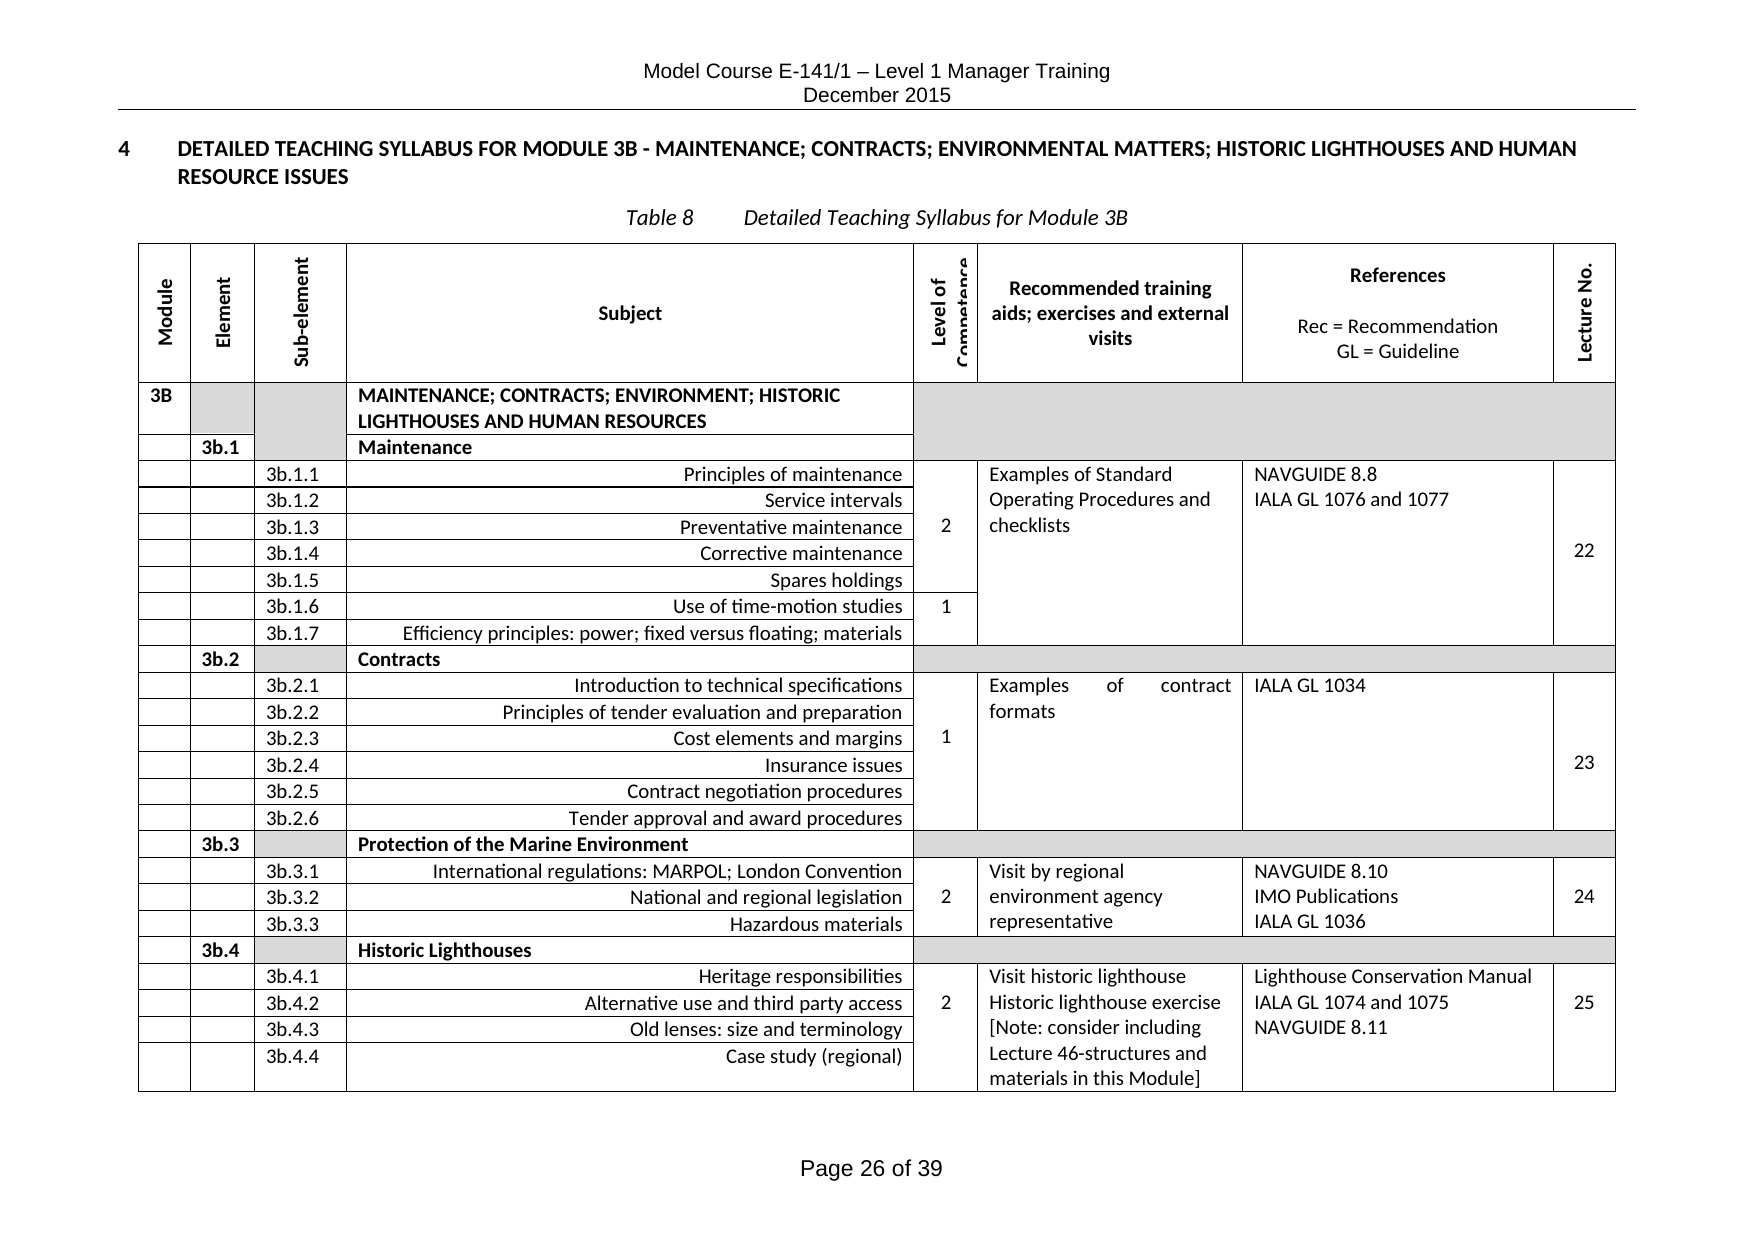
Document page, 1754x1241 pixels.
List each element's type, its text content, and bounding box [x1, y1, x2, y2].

table_cell [191, 620, 254, 645]
table_cell Tender approval and award procedures [347, 805, 913, 830]
table_cell Spares holdings [347, 567, 913, 592]
table_cell 3b.4.3 [255, 1017, 346, 1042]
table_header Recommended training aids; exercises and external visits [978, 244, 1242, 382]
table_header Element [191, 244, 254, 382]
text Detailed Teaching Syllabus for Module 3B [118, 203, 1636, 231]
table_cell Service intervals [347, 488, 913, 513]
table_cell [191, 593, 254, 619]
table_cell [139, 990, 190, 1016]
table_cell [191, 1043, 254, 1091]
table_cell 3b.2.4 [255, 752, 346, 777]
table_cell [139, 488, 190, 513]
table_cell 3b.1.7 [255, 620, 346, 645]
table_cell Maintenance [347, 435, 913, 460]
table_cell [139, 779, 190, 804]
table_cell [139, 461, 190, 486]
table_cell [914, 937, 1615, 963]
table_cell Corrective maintenance [347, 540, 913, 566]
table_cell [139, 884, 190, 910]
table_cell 3B [139, 383, 190, 433]
table_cell [255, 831, 346, 857]
table_cell 3b.4.2 [255, 990, 346, 1016]
table_cell [139, 540, 190, 566]
table_cell Heritage responsibilities [347, 964, 913, 989]
table_header References Rec = Recommendation GL = Guideline [1243, 244, 1553, 382]
table_cell 3b.2.5 [255, 779, 346, 804]
table_cell [139, 964, 190, 989]
table_cell 3b.4 [191, 937, 254, 963]
table_cell Principles of maintenance [347, 461, 913, 486]
table_cell [914, 831, 1615, 857]
table_cell 3b.1.5 [255, 567, 346, 592]
table_cell Old lenses: size and terminology [347, 1017, 913, 1042]
table_cell Visit by regional environment agency representative [978, 858, 1242, 936]
table_cell 3b.4.4 [255, 1043, 346, 1091]
table_cell [191, 567, 254, 592]
table_cell MAINTENANCE; CONTRACTS; ENVIRONMENT; HISTORIC LIGHTHOUSES AND HUMAN RESOURCES [347, 383, 913, 433]
table_cell [191, 805, 254, 830]
table_cell [914, 383, 1615, 460]
table_cell [191, 1017, 254, 1042]
table_cell 3b.3.1 [255, 858, 346, 883]
table_cell Alternative use and third party access [347, 990, 913, 1016]
table_cell 3b.2.6 [255, 805, 346, 830]
table_cell [191, 726, 254, 751]
table_cell Lighthouse Conservation Manual IALA GL 1074 and 1075 NAVGUIDE 8.11 [1243, 964, 1553, 1091]
table_cell [139, 673, 190, 698]
table_cell 3b.1.2 [255, 488, 346, 513]
table_cell [139, 620, 190, 645]
table_cell 23 [1554, 673, 1615, 830]
table_cell [139, 858, 190, 883]
table_cell 3b.2 [191, 646, 254, 672]
table_cell [191, 858, 254, 883]
subtitle DETAILED TEACHING SYLLABUS FOR MODULE 3B - MAINTENANCE; CONTRACTS; ENVIRONMENTAL MATTERS; HISTORIC LIGHTHOUSES AND HUMAN RESOURCE ISSUES [118, 134, 1636, 190]
table_cell [191, 461, 254, 486]
table_cell Protection of the Marine Environment [347, 831, 913, 857]
table_cell 1 [914, 673, 977, 830]
table_cell 25 [1554, 964, 1615, 1091]
table_header Module [139, 244, 190, 382]
table_cell 2 [914, 461, 977, 592]
table_cell [139, 726, 190, 751]
table_cell [139, 1043, 190, 1091]
table_cell [139, 831, 190, 857]
table_cell 3b.1.1 [255, 461, 346, 486]
table_cell [139, 593, 190, 619]
table_cell [191, 383, 254, 433]
table_cell [191, 964, 254, 989]
table_cell Preventative maintenance [347, 514, 913, 539]
table_cell Contract negotiation procedures [347, 779, 913, 804]
table_cell 3b.1.3 [255, 514, 346, 539]
table_cell NAVGUIDE 8.8 IALA GL 1076 and 1077 [1243, 461, 1553, 645]
table_cell 1 [914, 593, 977, 645]
table_cell 3b.1.6 [255, 593, 346, 619]
table_cell Examples of Standard Operating Procedures and checklists [978, 461, 1242, 645]
table_cell [139, 514, 190, 539]
table_cell [191, 779, 254, 804]
table_cell Hazardous materials [347, 911, 913, 936]
table_cell [191, 540, 254, 566]
table_cell [255, 646, 346, 672]
table_cell [139, 911, 190, 936]
table_cell IALA GL 1034 [1243, 673, 1553, 830]
table_cell Introduction to technical specifications [347, 673, 913, 698]
table_cell Cost elements and margins [347, 726, 913, 751]
table_cell [139, 937, 190, 963]
table_cell [255, 383, 346, 460]
table_cell Efficiency principles: power; fixed versus floating; materials [347, 620, 913, 645]
table_cell Use of time-motion studies [347, 593, 913, 619]
table_cell [914, 646, 1615, 672]
table_header Level of Competence [914, 244, 977, 382]
table_cell 2 [914, 858, 977, 936]
table_cell [139, 699, 190, 724]
table_cell [139, 567, 190, 592]
table_cell Principles of tender evaluation and preparation [347, 699, 913, 724]
table_cell 3b.4.1 [255, 964, 346, 989]
table_cell [191, 752, 254, 777]
table_cell [191, 699, 254, 724]
table_cell [191, 514, 254, 539]
table_cell 3b.3.2 [255, 884, 346, 910]
table_cell [191, 911, 254, 936]
table_cell 3b.2.3 [255, 726, 346, 751]
table_cell 3b.2.1 [255, 673, 346, 698]
table_cell 3b.1.4 [255, 540, 346, 566]
table_header Sub-element [255, 244, 346, 382]
table_cell [255, 937, 346, 963]
table_cell National and regional legislation [347, 884, 913, 910]
table_cell [139, 752, 190, 777]
table_cell [139, 646, 190, 672]
table_cell 3b.2.2 [255, 699, 346, 724]
table_cell Historic Lighthouses [347, 937, 913, 963]
table_cell Examples of contract formats [978, 673, 1242, 830]
table_cell NAVGUIDE 8.10 IMO Publications IALA GL 1036 [1243, 858, 1553, 936]
table_cell [139, 435, 190, 460]
table_cell Visit historic lighthouse Historic lighthouse exercise [Note: consider including Lecture 46-structures and materials in this Module] [978, 964, 1242, 1091]
table_cell 24 [1554, 858, 1615, 936]
table_header Subject [347, 244, 913, 382]
table_cell 2 [914, 964, 977, 1091]
table_cell [139, 805, 190, 830]
table_cell Case study (regional) [347, 1043, 913, 1091]
table_cell Contracts [347, 646, 913, 672]
table_cell 3b.3.3 [255, 911, 346, 936]
table_cell International regulations: MARPOL; London Convention [347, 858, 913, 883]
table_cell Insurance issues [347, 752, 913, 777]
table_cell [191, 488, 254, 513]
table_cell [191, 884, 254, 910]
table_cell 22 [1554, 461, 1615, 645]
table_header Lecture No. [1554, 244, 1615, 382]
table_cell [139, 1017, 190, 1042]
table_cell 3b.1 [191, 435, 254, 460]
table_cell 3b.3 [191, 831, 254, 857]
table_cell [191, 673, 254, 698]
table_cell [191, 990, 254, 1016]
